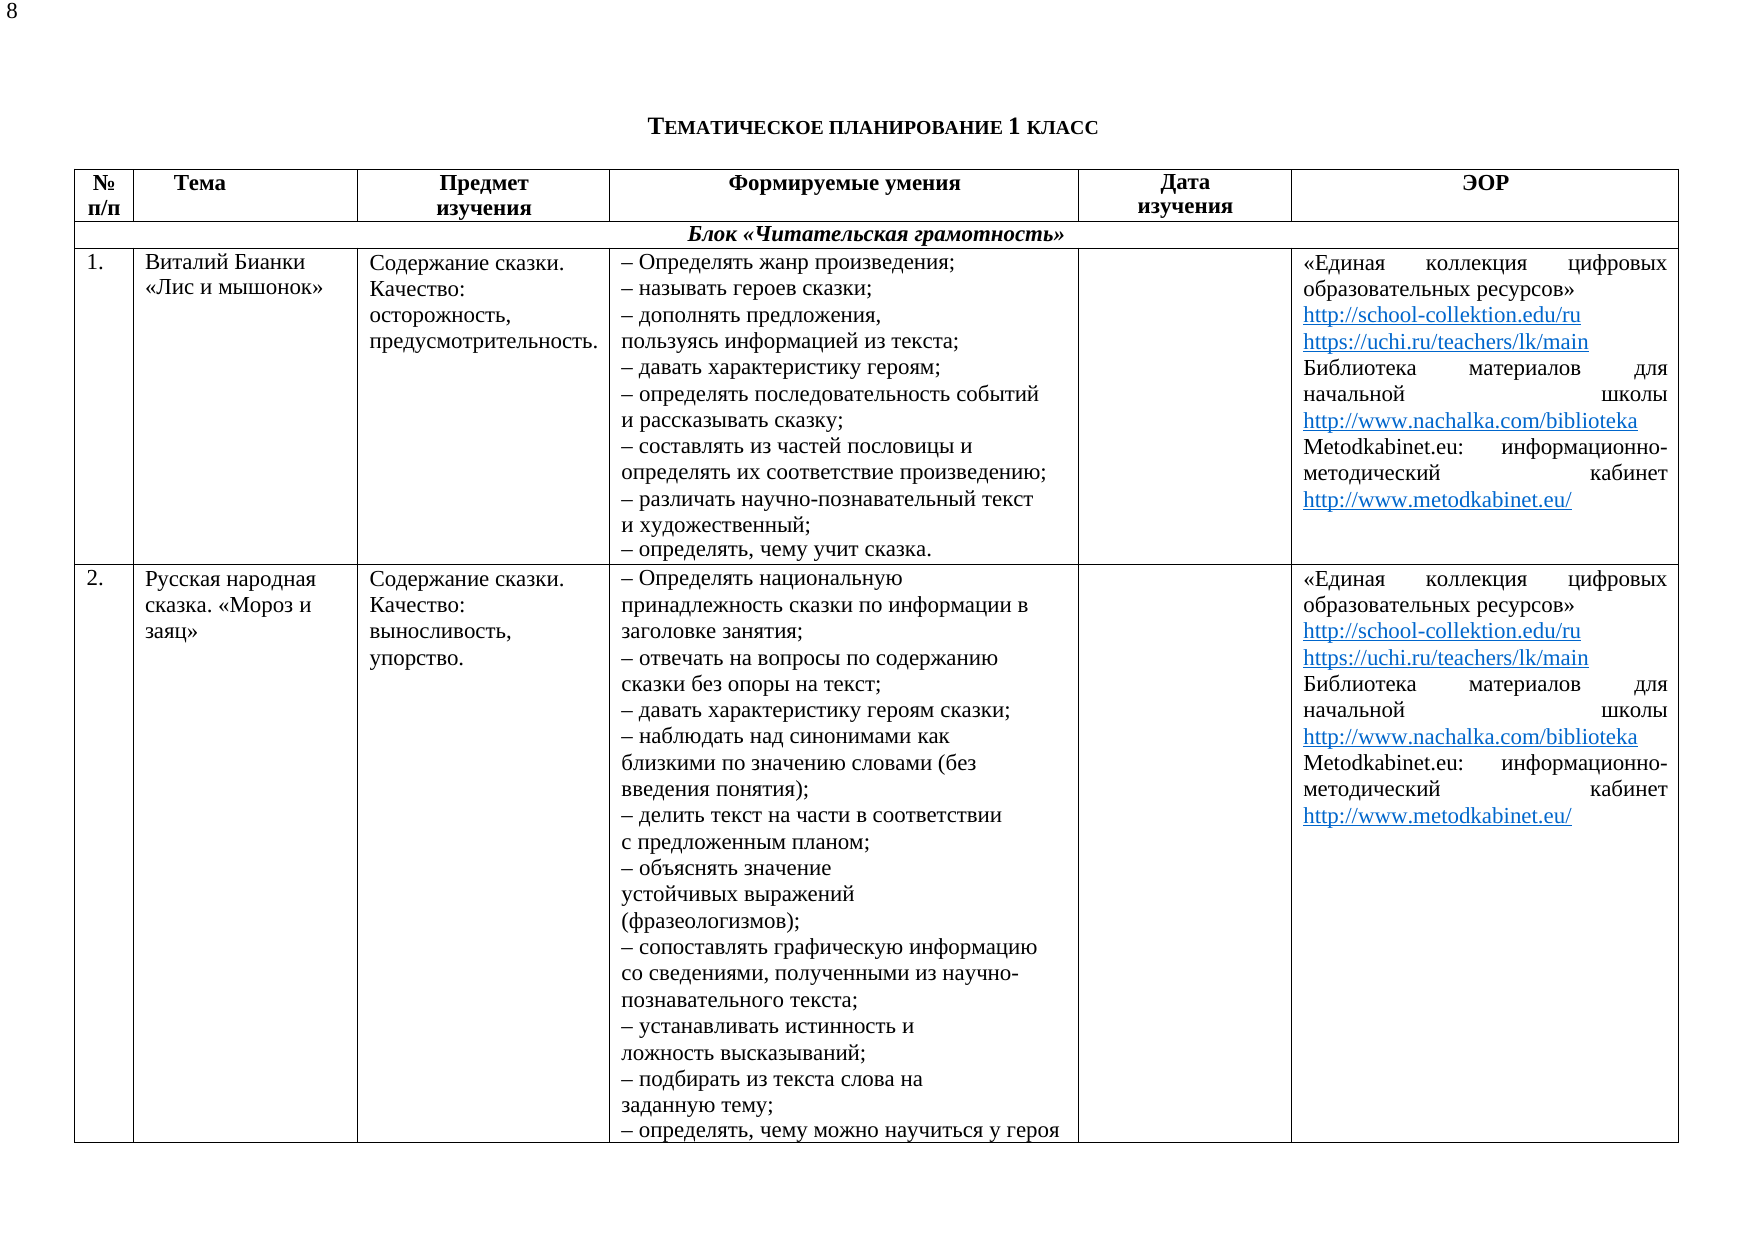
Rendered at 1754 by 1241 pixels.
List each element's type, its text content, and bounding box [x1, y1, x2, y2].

table_cell 1. [75, 249, 133, 564]
table_cell 2. [75, 565, 133, 1142]
table_header Предмет изучения [358, 170, 609, 221]
table_cell [1079, 249, 1291, 564]
table_cell [1079, 565, 1291, 1142]
table_header Формируемые умения [610, 170, 1078, 221]
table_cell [1292, 565, 1678, 1142]
table_cell Русская народная сказка. «Мороз и заяц» [134, 565, 357, 1142]
table_header ЭОР [1292, 170, 1678, 221]
table_cell Блок «Читательская грамотность» [75, 222, 1678, 248]
table_header Дата изучения [1079, 170, 1291, 221]
table_cell Определять жанр произведения; называть героев сказки; дополнять предложения, пользуясь информацией из текста; давать характеристику героям; определять последовательность событий и рассказывать сказку; составлять из частей пословицы и определять их соответствие произведению; различать научно-познавательный текст и художественный; определять, чему учит сказка. [610, 249, 1078, 564]
table_cell Содержание сказки. Качество: осторожность, предусмотрительность. [358, 249, 609, 564]
text ТЕМАТИЧЕСКОЕ ПЛАНИРОВАНИЕ 1 КЛАСС [629, 111, 1116, 140]
table_header Тема [134, 170, 357, 221]
table_cell Виталий Бианки «Лис и мышонок» [134, 249, 357, 564]
table_cell Определять национальную принадлежность сказки по информации в заголовке занятия; отвечать на вопросы по содержанию сказки без опоры на текст; давать характеристику героям сказки; наблюдать над синонимами как близкими по значению словами (без введения понятия); делить текст на части в соответствии с предложенным планом; объяснять значение устойчивых выражений (фразеологизмов); сопоставлять графическую информацию со сведениями, полученными из научно- познавательного текста; устанавливать истинность и ложность высказываний; подбирать из текста слова на заданную тему; определять, чему можно научиться у героя [610, 565, 1078, 1142]
table_cell Содержание сказки. Качество: выносливость, упорство. [358, 565, 609, 1142]
table_header № п/п [75, 170, 133, 221]
